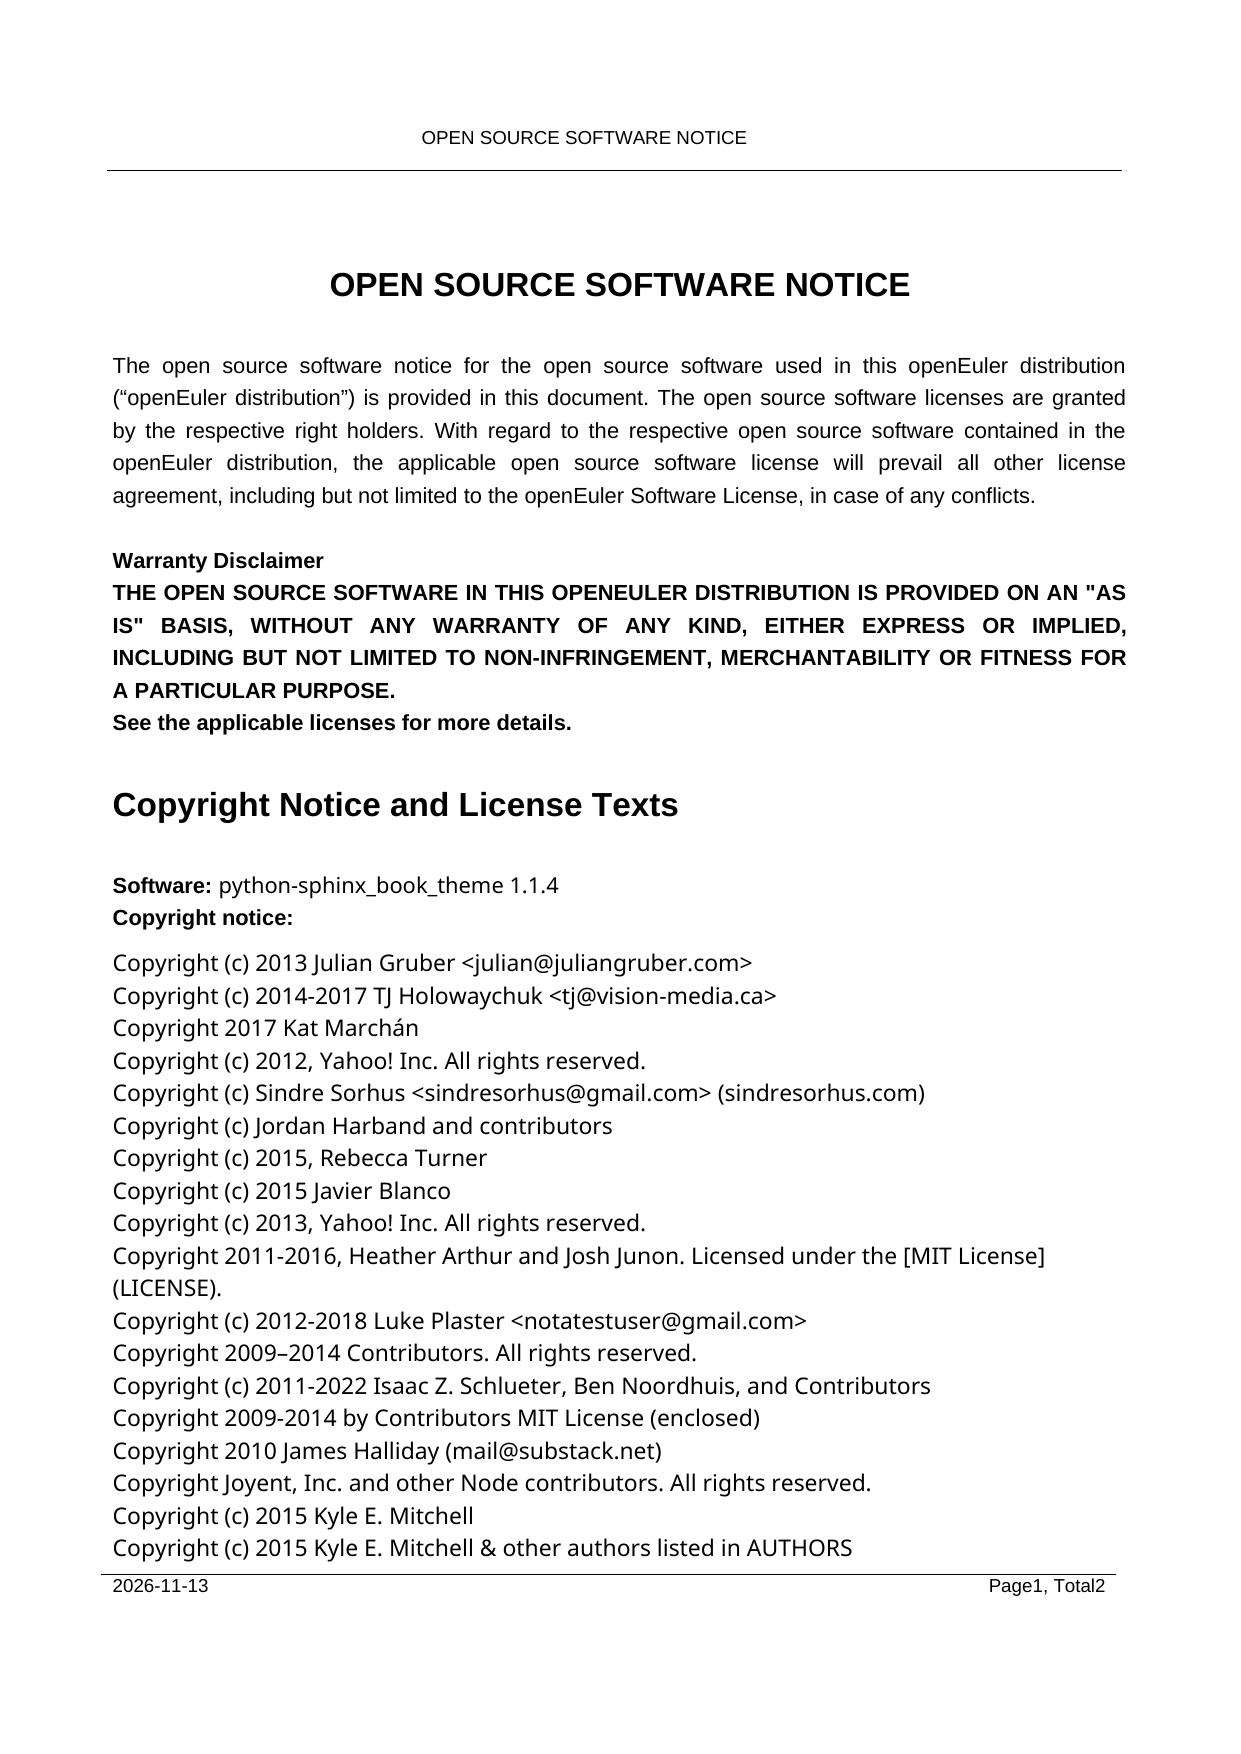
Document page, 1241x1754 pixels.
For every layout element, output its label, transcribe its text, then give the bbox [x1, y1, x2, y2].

text Copyright notice: [112, 901, 1128, 934]
text THE OPEN SOURCE SOFTWARE IN THIS OPENEULER DISTRIBUTION IS PROVIDED ON AN "AS IS" BASIS, WITHOUT ANY WARRANTY OF ANY KIND, EITHER EXPRESS OR IMPLIED, INCLUDING BUT NOT LIMITED TO NON-INFRINGEMENT, MERCHANTABILITY OR FITNESS FOR A PARTICULAR PURPOSE. See the applicable licenses for more details. [112, 576, 1128, 739]
text OPEN SOURCE SOFTWARE NOTICE [112, 251, 1128, 316]
title Software: python-sphinx_book_theme 1.1.4 [112, 869, 1128, 901]
text The open source software notice for the open source software used in this openEuler distribution (“openEuler distribution”) is provided in this document. The open source software licenses are granted by the respective right holders. With regard to the respective open source software contained in the openEuler distribution, the applicable open source software license will prevail all other license agreement, including but not limited to the openEuler Software License, in case of any conflicts. [112, 349, 1128, 511]
text Copyright Notice and License Texts [112, 771, 1128, 836]
text Warranty Disclaimer [112, 544, 1128, 576]
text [112, 947, 1128, 1564]
